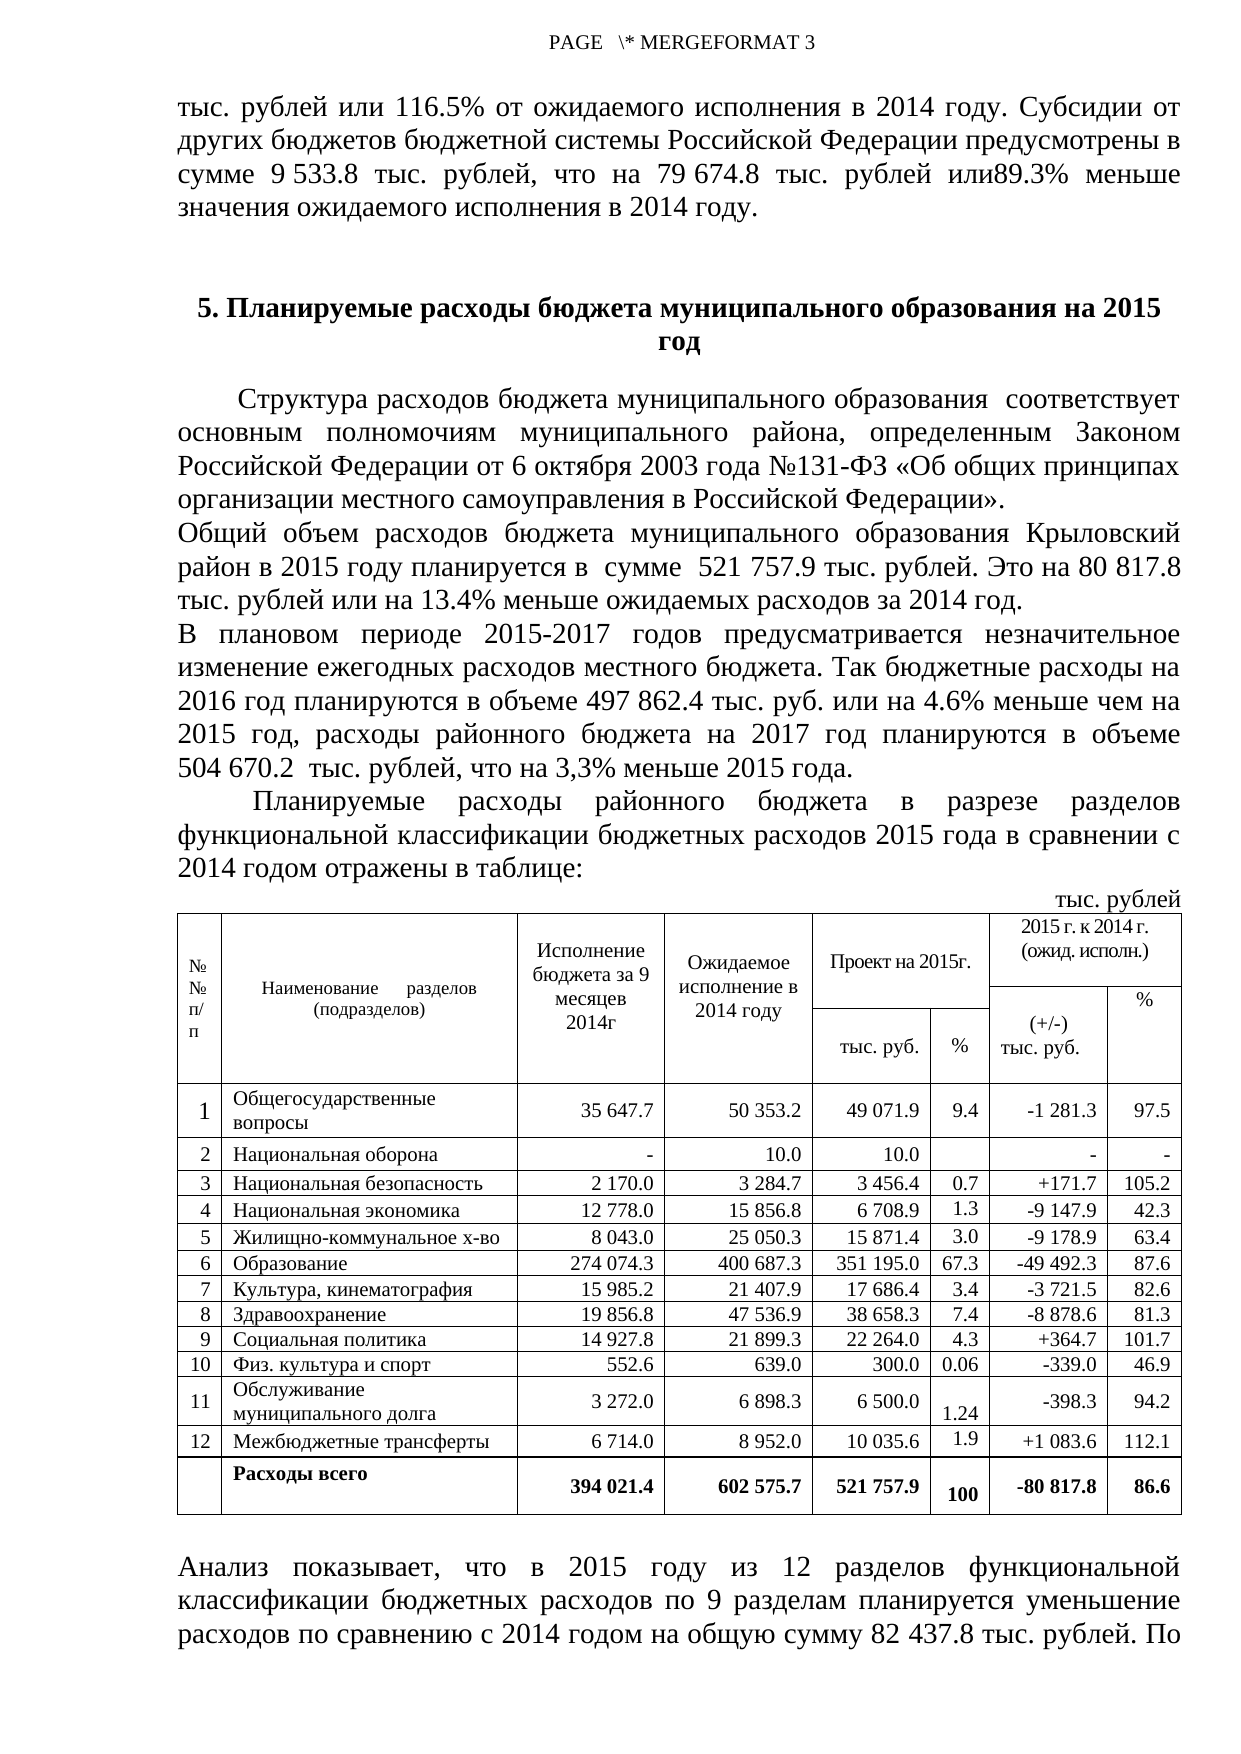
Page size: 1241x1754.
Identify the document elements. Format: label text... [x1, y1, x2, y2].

table_cell 47 536.9 [665, 1302, 812, 1326]
table_cell 9 [178, 1327, 221, 1351]
table_cell 46.9 [1108, 1352, 1181, 1376]
table_cell +364.7 [990, 1327, 1107, 1351]
table_cell 17 686.4 [813, 1276, 930, 1301]
text В плановом периоде 2015-2017 годов предусматривается незначительное изменение ежегодных расходов местного бюджета. Так бюджетные расходы на 2016 год планируются в объеме 497 862.4 тыс. руб. или на 4.6% меньше чем на 2015 год, расходы районного бюджета на 2017 год планируются в объеме 504 670.2 тыс. рублей, что на 3,3% меньше 2015 года. [177, 616, 1181, 783]
table_cell 19 856.8 [518, 1302, 664, 1326]
table_cell [931, 1138, 989, 1170]
table_cell -398.3 [990, 1377, 1107, 1425]
text Структура расходов бюджета муниципального образования соответствует основным полномочиям муниципального района, определенным Законом Российской Федерации от 6 октября 2003 года №131-ФЗ «Об общих принципах организации местного самоуправления в Российской Федерации». [177, 381, 1181, 515]
table_cell 35 647.7 [518, 1084, 664, 1137]
table_cell 38 658.3 [813, 1302, 930, 1326]
table_header Наименование разделов (подразделов) [222, 914, 517, 1082]
table_cell Здравоохранение [222, 1302, 517, 1326]
table_cell 86.6 [1108, 1458, 1181, 1514]
table_cell 49 071.9 [813, 1084, 930, 1137]
table_cell 112.1 [1108, 1426, 1181, 1456]
table_cell 63.4 [1108, 1224, 1181, 1250]
table_cell тыс. руб. [813, 1009, 930, 1082]
text Планируемые расходы районного бюджета в разрезе разделов функциональной классификации бюджетных расходов 2015 года в сравнении с 2014 годом отражены в таблице: [177, 783, 1181, 884]
table_cell Национальная оборона [222, 1138, 517, 1170]
table_cell -9 147.9 [990, 1196, 1107, 1223]
table_cell 87.6 [1108, 1251, 1181, 1275]
table_cell -1 281.3 [990, 1084, 1107, 1137]
table_cell Образование [222, 1251, 517, 1275]
table_cell 1.3 [931, 1196, 989, 1223]
table_cell 8 952.0 [665, 1426, 812, 1456]
table_header Ожидаемое исполнение в 2014 году [665, 914, 812, 1082]
table_cell 6 898.3 [665, 1377, 812, 1425]
table_cell 6 500.0 [813, 1377, 930, 1425]
table_cell 50 353.2 [665, 1084, 812, 1137]
table_cell 10.0 [665, 1138, 812, 1170]
table_cell 6 708.9 [813, 1196, 930, 1223]
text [177, 89, 1181, 223]
table_cell 1 [178, 1084, 221, 1137]
table_cell Социальная политика [222, 1327, 517, 1351]
table_cell 6 714.0 [518, 1426, 664, 1456]
table_cell 3 456.4 [813, 1171, 930, 1195]
table_cell 82.6 [1108, 1276, 1181, 1301]
table_cell 639.0 [665, 1352, 812, 1376]
table_cell [178, 1458, 221, 1489]
table_cell 8 043.0 [518, 1224, 664, 1250]
table_cell Культура, кинематография [222, 1276, 517, 1301]
table_cell 22 264.0 [813, 1327, 930, 1351]
table_cell 3 284.7 [665, 1171, 812, 1195]
table_cell 3.0 [931, 1224, 989, 1250]
table_cell 101.7 [1108, 1327, 1181, 1351]
table_cell -80 817.8 [990, 1458, 1107, 1514]
table_cell 0.7 [931, 1171, 989, 1195]
table_cell 10 035.6 [813, 1426, 930, 1456]
text Общий объем расходов бюджета муниципального образования Крыловский район в 2015 году планируется в сумме 521 757.9 тыс. рублей. Это на 80 817.8 тыс. рублей или на 13.4% меньше ожидаемых расходов за 2014 год. [177, 515, 1181, 616]
table_cell Расходы всего [222, 1458, 517, 1489]
table_cell (+/-) тыс. руб. [990, 987, 1107, 1082]
table_cell 521 757.9 [813, 1458, 930, 1514]
table_cell Национальная безопасность [222, 1171, 517, 1195]
table_cell 9.4 [931, 1084, 989, 1137]
table_cell 300.0 [813, 1352, 930, 1376]
table_cell 0.06 [931, 1352, 989, 1376]
table_cell 25 050.3 [665, 1224, 812, 1250]
table_cell +1 083.6 [990, 1426, 1107, 1456]
table_cell % [931, 1009, 989, 1082]
table_cell 1.9 [931, 1426, 989, 1456]
table_header 2015 г. к 2014 г. (ожид. исполн.) [990, 914, 1181, 986]
table_cell 3.4 [931, 1276, 989, 1301]
table_cell -339.0 [990, 1352, 1107, 1376]
table_cell 105.2 [1108, 1171, 1181, 1195]
table_cell -3 721.5 [990, 1276, 1107, 1301]
table_cell 10.0 [813, 1138, 930, 1170]
table_cell 400 687.3 [665, 1251, 812, 1275]
table_cell % [1108, 987, 1181, 1082]
table_cell 100 [931, 1458, 989, 1514]
table_cell Обслуживание муниципального долга [222, 1377, 517, 1425]
table_cell 5 [178, 1224, 221, 1250]
table_cell [178, 1489, 221, 1514]
table_cell 3 272.0 [518, 1377, 664, 1425]
table_cell 552.6 [518, 1352, 664, 1376]
table_cell [222, 1489, 517, 1514]
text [177, 1549, 1181, 1649]
table_header Проект на 2015г. [813, 914, 989, 1008]
table_cell 15 985.2 [518, 1276, 664, 1301]
table_cell 394 021.4 [518, 1458, 664, 1514]
table_cell 7 [178, 1276, 221, 1301]
table_cell 15 856.8 [665, 1196, 812, 1223]
table_cell 12 778.0 [518, 1196, 664, 1223]
table_cell 4.3 [931, 1327, 989, 1351]
table_cell Межбюджетные трансферты [222, 1426, 517, 1456]
table_cell 12 [178, 1426, 221, 1456]
table_cell - [518, 1138, 664, 1170]
table_cell 81.3 [1108, 1302, 1181, 1326]
table_cell 6 [178, 1251, 221, 1275]
text 5. Планируемые расходы бюджета муниципального образования на 2015 год [177, 290, 1181, 357]
text тыс. рублей [177, 884, 1181, 913]
table_cell -49 492.3 [990, 1251, 1107, 1275]
table_cell 67.3 [931, 1251, 989, 1275]
table_cell 15 871.4 [813, 1224, 930, 1250]
table_cell 97.5 [1108, 1084, 1181, 1137]
table_cell Общегосударственные вопросы [222, 1084, 517, 1137]
table_cell - [1108, 1138, 1181, 1170]
table_cell 11 [178, 1377, 221, 1425]
table_cell 2 [178, 1138, 221, 1170]
table_cell Физ. культура и спорт [222, 1352, 517, 1376]
table_cell Жилищно-коммунальное х-во [222, 1224, 517, 1250]
table_header №№ п/п [178, 914, 221, 1082]
table_cell 94.2 [1108, 1377, 1181, 1425]
table_cell 8 [178, 1302, 221, 1326]
table_cell Национальная экономика [222, 1196, 517, 1223]
table_cell 7.4 [931, 1302, 989, 1326]
table_cell 4 [178, 1196, 221, 1223]
table_cell 351 195.0 [813, 1251, 930, 1275]
table_cell - [990, 1138, 1107, 1170]
table_cell 3 [178, 1171, 221, 1195]
table_cell 2 170.0 [518, 1171, 664, 1195]
table_cell 21 899.3 [665, 1327, 812, 1351]
table_cell +171.7 [990, 1171, 1107, 1195]
table_cell -9 178.9 [990, 1224, 1107, 1250]
table_cell 14 927.8 [518, 1327, 664, 1351]
table_cell -8 878.6 [990, 1302, 1107, 1326]
table_cell 42.3 [1108, 1196, 1181, 1223]
table_cell 21 407.9 [665, 1276, 812, 1301]
table_cell 1.24 [931, 1377, 989, 1425]
table_cell 10 [178, 1352, 221, 1376]
table_cell 274 074.3 [518, 1251, 664, 1275]
table_cell 602 575.7 [665, 1458, 812, 1514]
